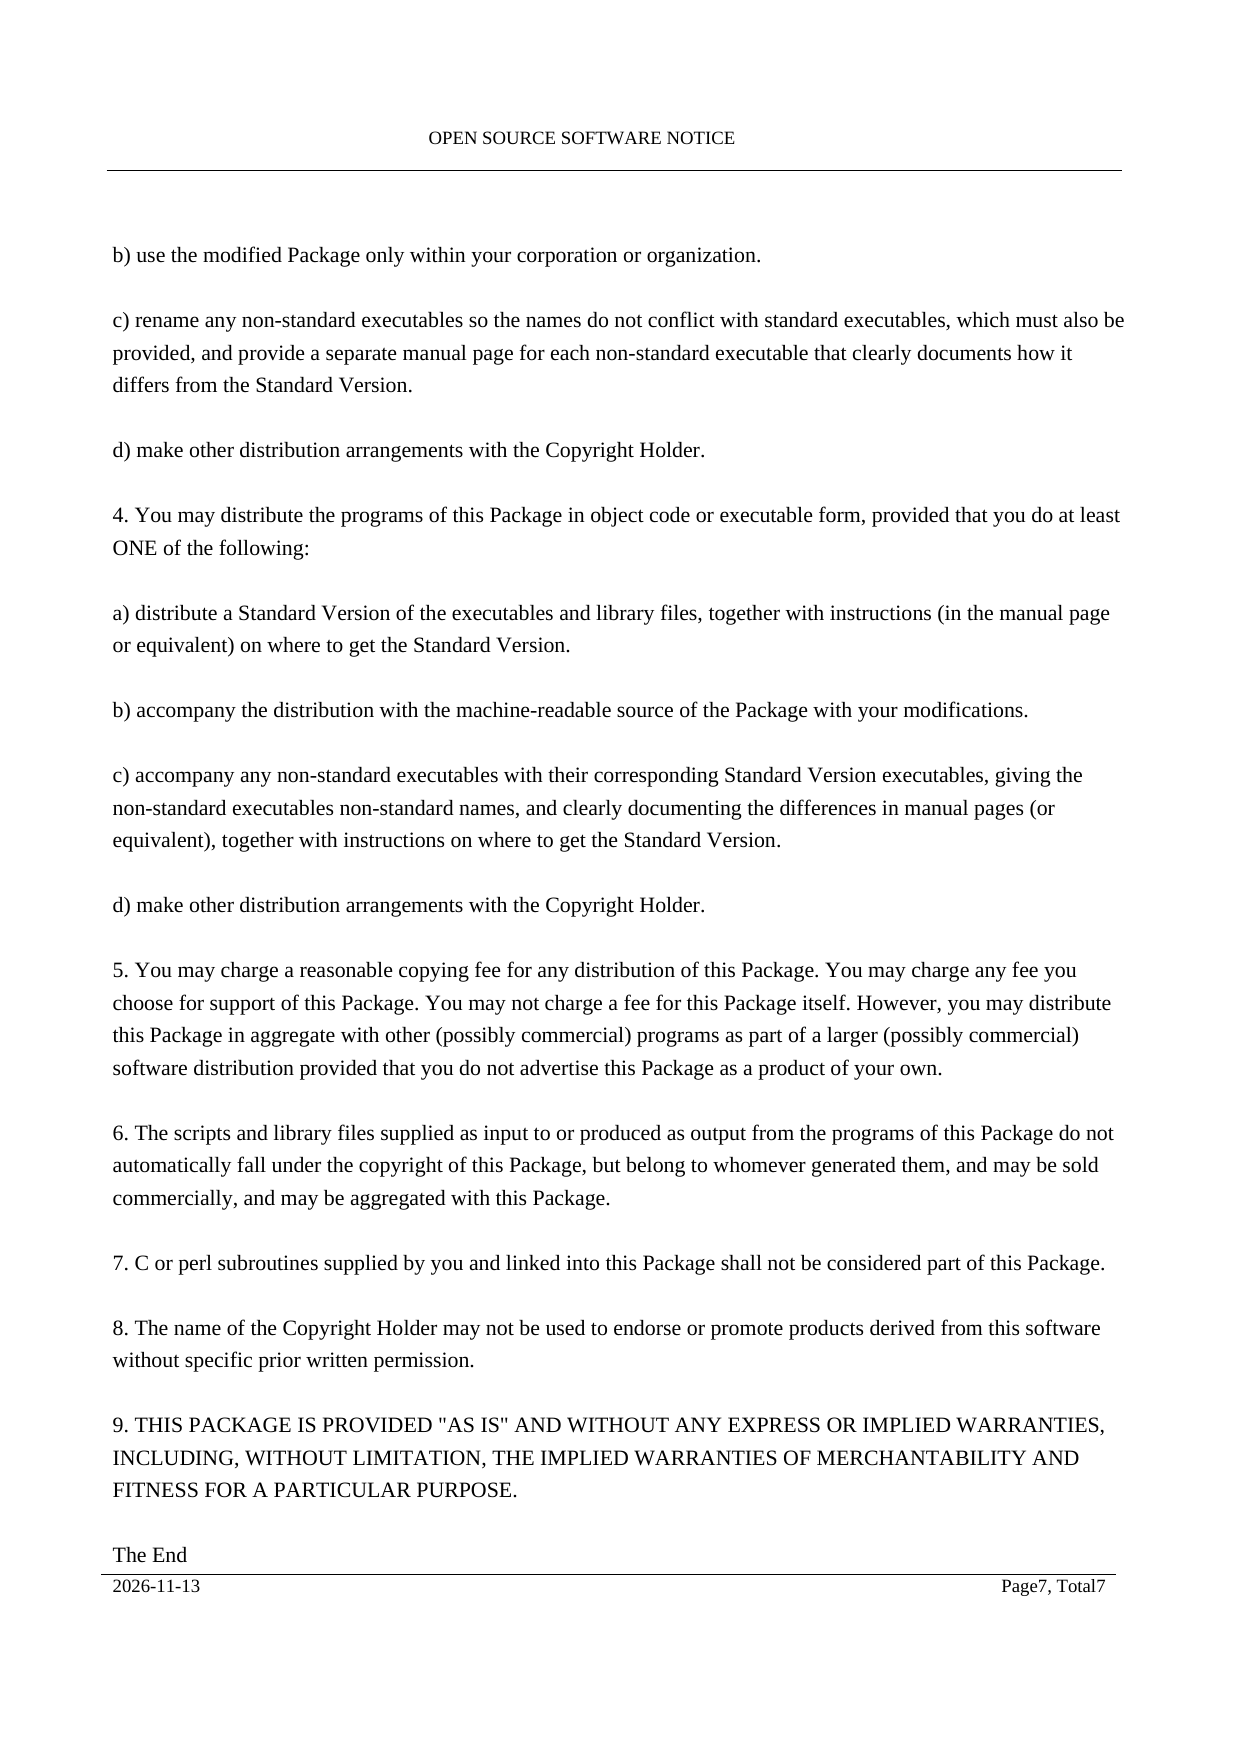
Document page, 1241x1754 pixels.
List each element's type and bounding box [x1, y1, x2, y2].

text [112, 206, 1128, 1571]
